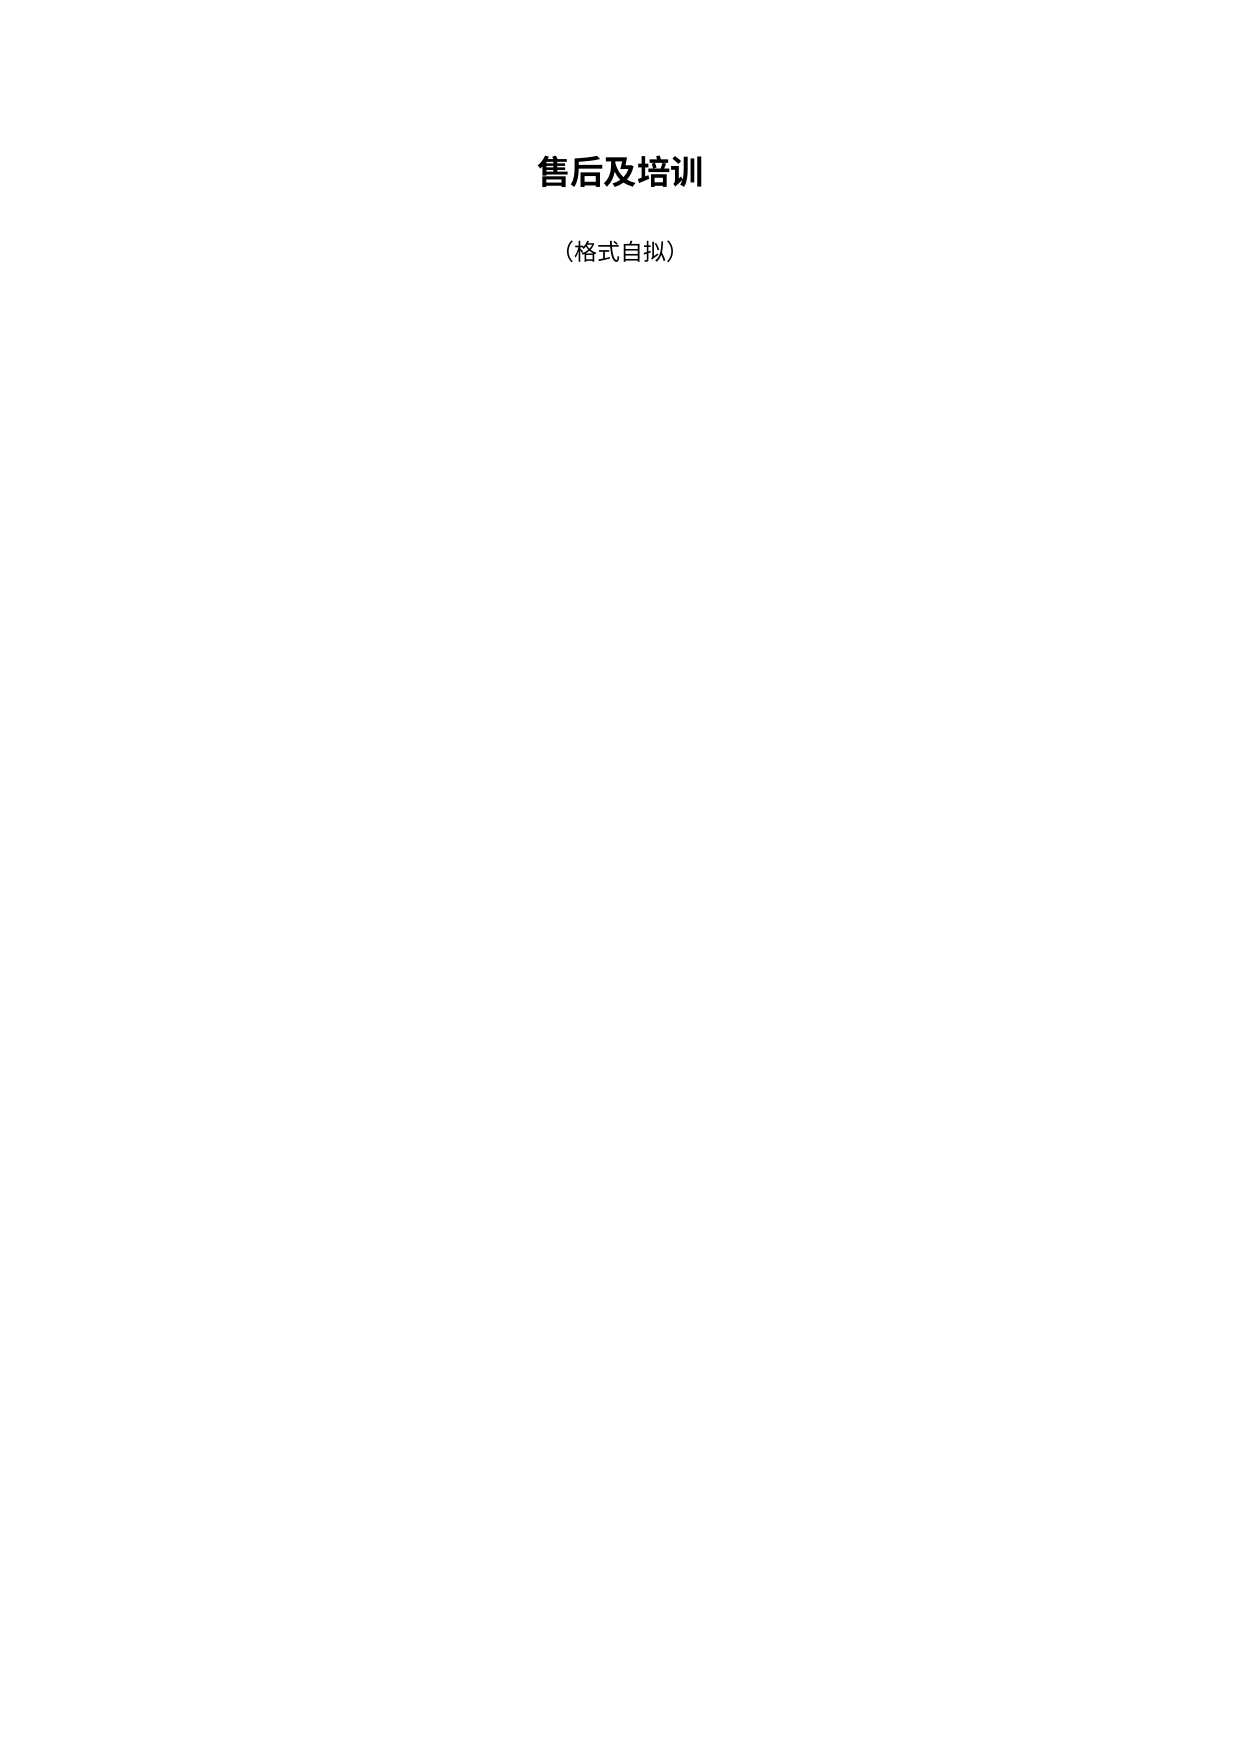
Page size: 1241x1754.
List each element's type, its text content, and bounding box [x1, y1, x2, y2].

text （格式自拟） [130, 227, 1110, 268]
text 售后及培训 [130, 146, 1110, 194]
